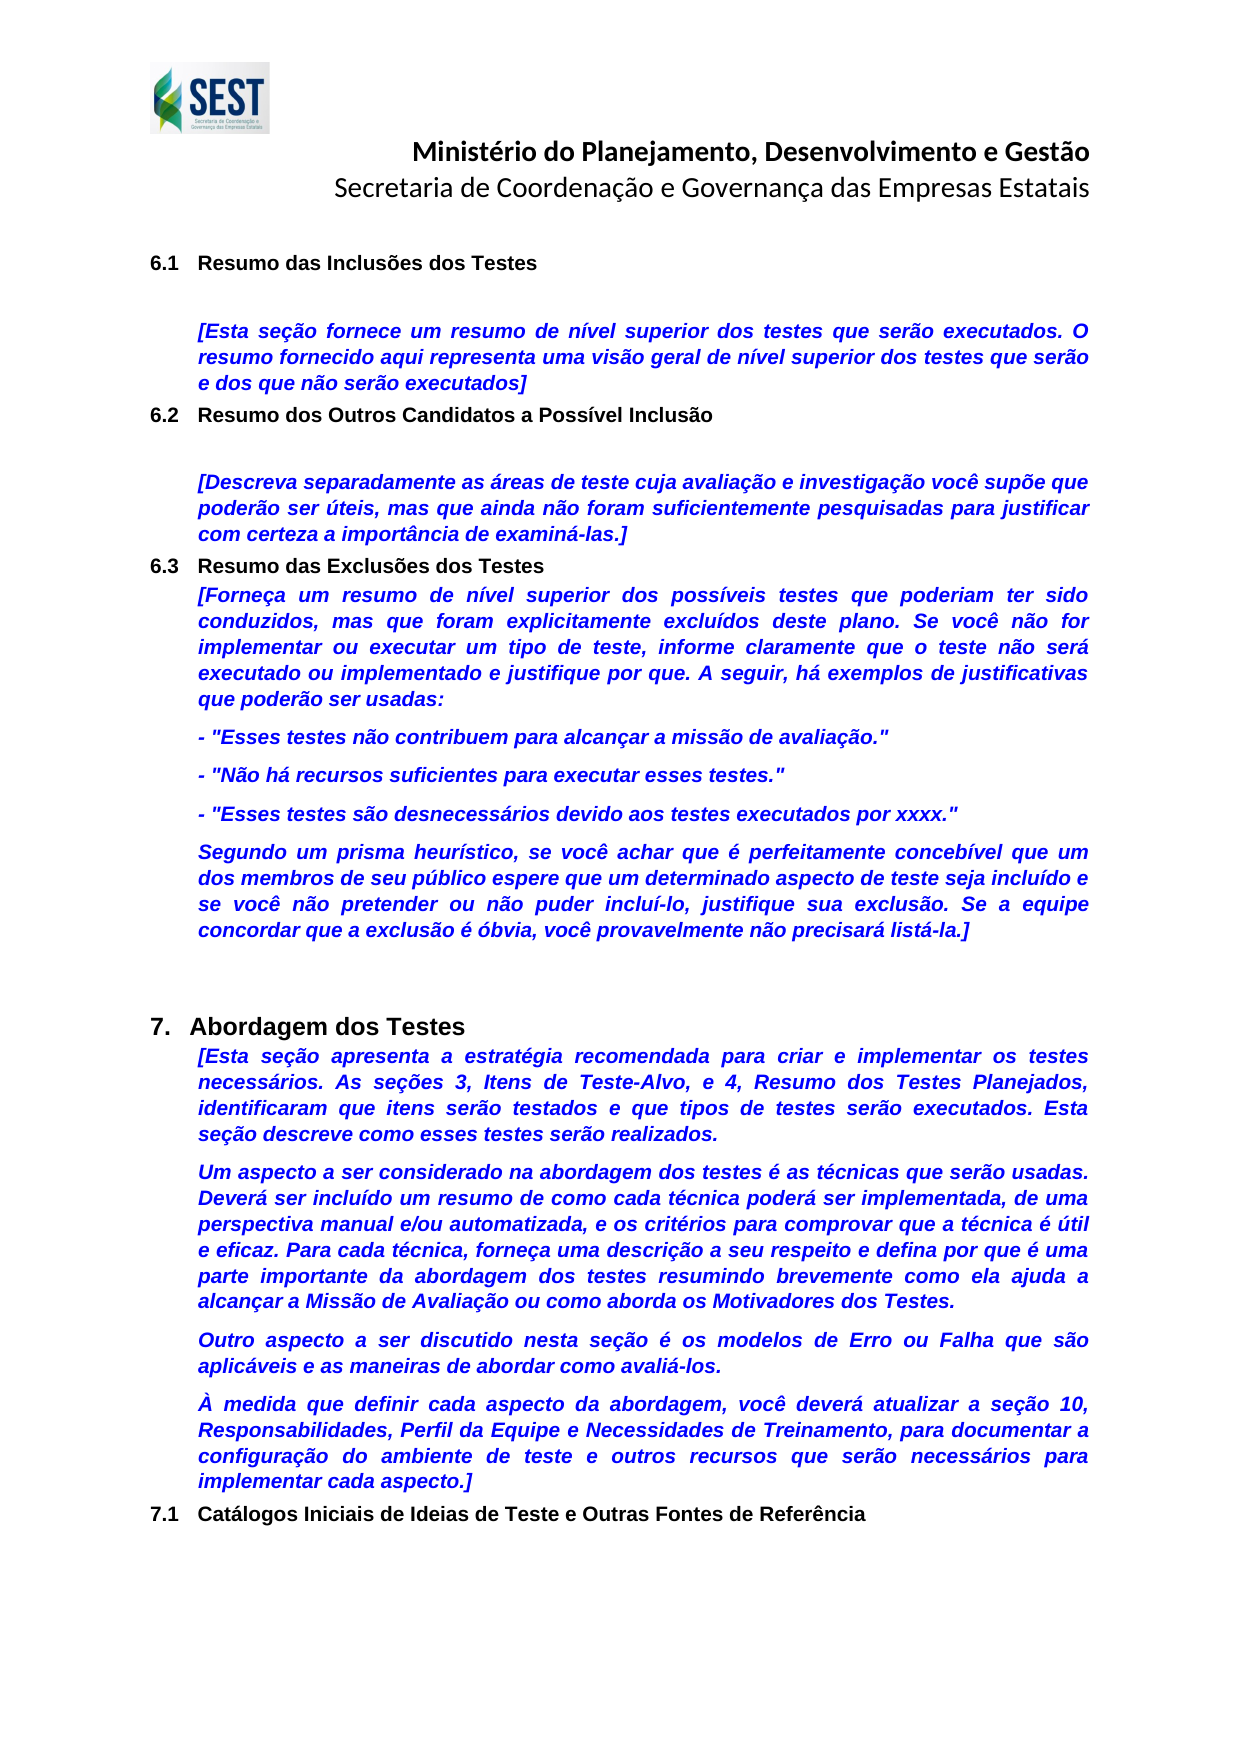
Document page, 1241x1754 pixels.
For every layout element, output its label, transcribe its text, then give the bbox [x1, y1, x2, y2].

subtitle 6.1 Resumo das Inclusões dos Testes [150, 257, 1090, 274]
subtitle 6.2 Resumo dos Outros Candidatos a Possível Inclusão [150, 409, 1090, 426]
text Segundo um prisma heurístico, se você achar que é perfeitamente concebível que um dos membros de seu público espere que um determinado aspecto de teste seja incluído e se você não pretender ou não puder incluí-lo, justifique sua exclusão. Se a equipe concordar que a exclusão é óbvia, você provavelmente não precisará listá-la.] [198, 840, 1090, 941]
text - "Não há recursos suficientes para executar esses testes." [198, 763, 1090, 787]
text [Esta seção apresenta a estratégia recomendada para criar e implementar os testes necessários. As seções 3, Itens de Teste-Alvo, e 4, Resumo dos Testes Planejados, identificaram que itens serão testados e que tipos de testes serão executados. Esta seção descreve como esses testes serão realizados. [198, 1044, 1090, 1146]
subtitle 7. Abordagem dos Testes [289, 1023, 1090, 1038]
subtitle 7.1 Catálogos Iniciais de Ideias de Teste e Outras Fontes de Referência [150, 1508, 1090, 1524]
subtitle 6.3 Resumo das Exclusões dos Testes [150, 560, 1090, 577]
text - "Esses testes não contribuem para alcançar a missão de avaliação." [198, 725, 1090, 749]
picture [150, 62, 270, 134]
text Um aspecto a ser considerado na abordagem dos testes é as técnicas que serão usadas. Deverá ser incluído um resumo de como cada técnica poderá ser implementada, de uma perspectiva manual e/ou automatizada, e os critérios para comprovar que a técnica é útil e eficaz. Para cada técnica, forneça uma descrição a seu respeito e defina por que é uma parte importante da abordagem dos testes resumindo brevemente como ela ajuda a alcançar a Missão de Avaliação ou como aborda os Motivadores dos Testes. [198, 1160, 1090, 1313]
text [Descreva separadamente as áreas de teste cuja avaliação e investigação você supõe que poderão ser úteis, mas que ainda não foram suficientemente pesquisadas para justificar com certeza a importância de examiná-las.] [198, 470, 1090, 546]
text [Forneça um resumo de nível superior dos possíveis testes que poderiam ter sido conduzidos, mas que foram explicitamente excluídos deste plano. Se você não for implementar ou executar um tipo de teste, informe claramente que o teste não será executado ou implementado e justifique por que. A seguir, há exemplos de justificativas que poderão ser usadas: [198, 583, 1090, 711]
subtitle 7. Abordagem dos Testes [150, 1023, 286, 1038]
text [Esta seção fornece um resumo de nível superior dos testes que serão executados. O resumo fornecido aqui representa uma visão geral de nível superior dos testes que serão e dos que não serão executados] [198, 319, 1090, 394]
text - "Esses testes são desnecessários devido aos testes executados por xxxx." [198, 802, 1090, 826]
text À medida que definir cada aspecto da abordagem, você deverá atualizar a seção 10, Responsabilidades, Perfil da Equipe e Necessidades de Treinamento, para documentar a configuração do ambiente de teste e outros recursos que serão necessários para implementar cada aspecto.] [198, 1392, 1090, 1493]
text Outro aspecto a ser discutido nesta seção é os modelos de Erro ou Falha que são aplicáveis e as maneiras de abordar como avaliá-los. [198, 1328, 1090, 1377]
